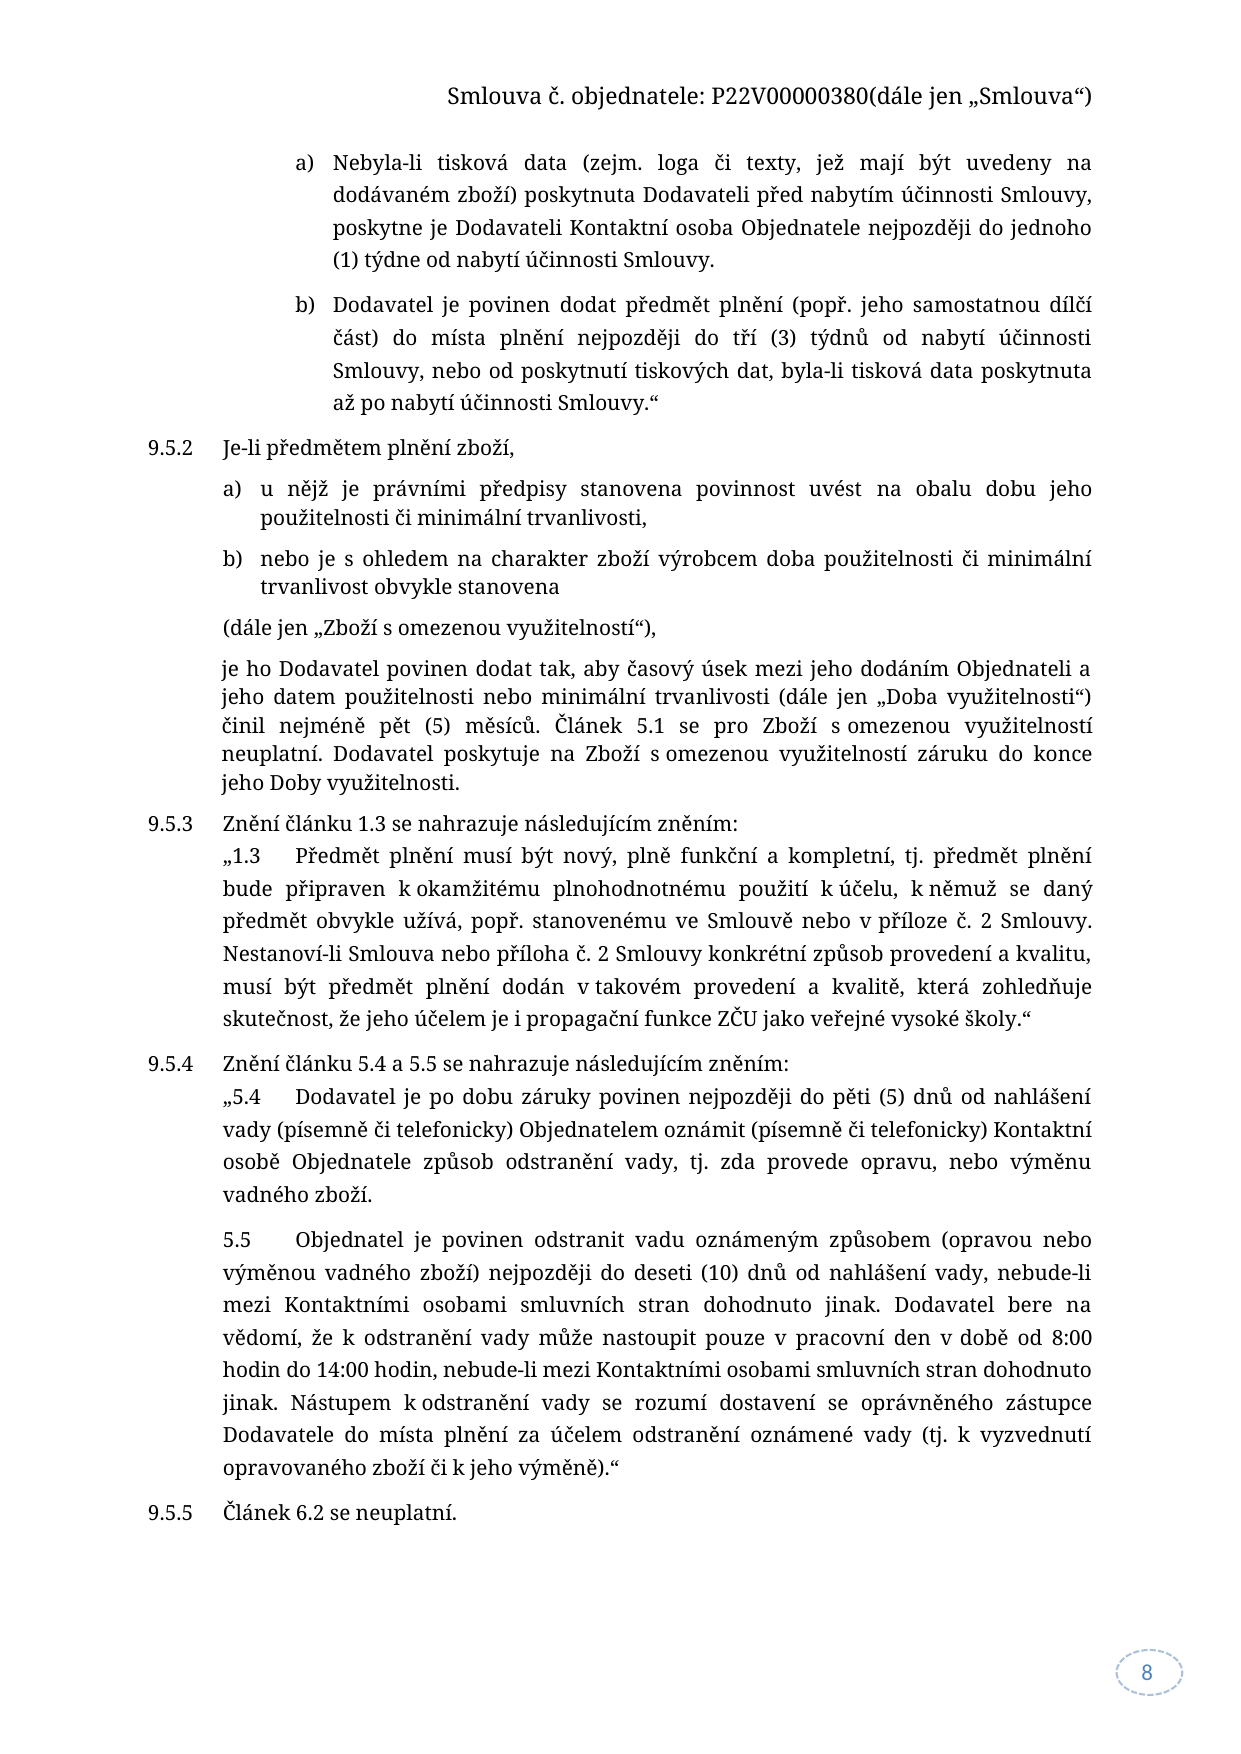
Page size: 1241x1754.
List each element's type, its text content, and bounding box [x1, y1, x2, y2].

list Článek 6.2 se neuplatní. [148, 1498, 1093, 1527]
list Je-li předmětem plnění zboží, [148, 433, 1093, 462]
text (dále jen „Zboží s omezenou využitelností“), [223, 613, 1093, 642]
list „5.4 Dodavatel je po dobu záruky povinen nejpozději do pěti (5) dnů od nahlášení vady (písemně či telefonicky) Objednatelem oznámit (písemně či telefonicky) Kontaktní osobě Objednatele způsob odstranění vady, tj. zda provede opravu, nebo výměnu vadného zboží. [223, 1082, 1093, 1208]
text je ho Dodavatel povinen dodat tak, aby časový úsek mezi jeho dodáním Objednateli a jeho datem použitelnosti nebo minimální trvanlivosti (dále jen „Doba využitelnosti“) činil nejméně pět (5) měsíců. Článek 5.1 se pro Zboží s omezenou využitelností neuplatní. Dodavatel poskytuje na Zboží s omezenou využitelností záruku do konce jeho Doby využitelnosti. [221, 654, 1093, 796]
list u nějž je právními předpisy stanovena povinnost uvést na obalu dobu jeho použitelnosti či minimální trvanlivosti, [223, 474, 1093, 531]
list Nebyla-li tisková data (zejm. loga či texty, jež mají být uvedeny na dodávaném zboží) poskytnuta Dodavateli před nabytím účinnosti Smlouvy, poskytne je Dodavateli Kontaktní osoba Objednatele nejpozději do jednoho (1) týdne od nabytí účinnosti Smlouvy. [295, 148, 1093, 274]
list nebo je s ohledem na charakter zboží výrobcem doba použitelnosti či minimální trvanlivost obvykle stanovena [223, 544, 1093, 601]
list 5.5 Objednatel je povinen odstranit vadu oznámeným způsobem (opravou nebo výměnou vadného zboží) nejpozději do deseti (10) dnů od nahlášení vady, nebude-li mezi Kontaktními osobami smluvních stran dohodnuto jinak. Dodavatel bere na vědomí, že k odstranění vady může nastoupit pouze v pracovní den v době od 8:00 hodin do 14:00 hodin, nebude-li mezi Kontaktními osobami smluvních stran dohodnuto jinak. Nástupem k odstranění vady se rozumí dostavení se oprávněného zástupce Dodavatele do místa plnění za účelem odstranění oznámené vady (tj. k vyzvednutí opravovaného zboží či k jeho výměně).“ [223, 1225, 1093, 1482]
list Dodavatel je povinen dodat předmět plnění (popř. jeho samostatnou dílčí část) do místa plnění nejpozději do tří (3) týdnů od nabytí účinnosti Smlouvy, nebo od poskytnutí tiskových dat, byla-li tisková data poskytnuta až po nabytí účinnosti Smlouvy.“ [295, 291, 1093, 417]
list Znění článku 1.3 se nahrazuje následujícím zněním: [148, 809, 1093, 837]
list Znění článku 5.4 a 5.5 se nahrazuje následujícím zněním: [148, 1049, 1093, 1078]
list „1.3 Předmět plnění musí být nový, plně funkční a kompletní, tj. předmět plnění bude připraven k okamžitému plnohodnotnému použití k účelu, k němuž se daný předmět obvykle užívá, popř. stanovenému ve Smlouvě nebo v příloze č. 2 Smlouvy. Nestanoví-li Smlouva nebo příloha č. 2 Smlouvy konkrétní způsob provedení a kvalitu, musí být předmět plnění dodán v takovém provedení a kvalitě, která zohledňuje skutečnost, že jeho účelem je i propagační funkce ZČU jako veřejné vysoké školy.“ [223, 841, 1093, 1033]
